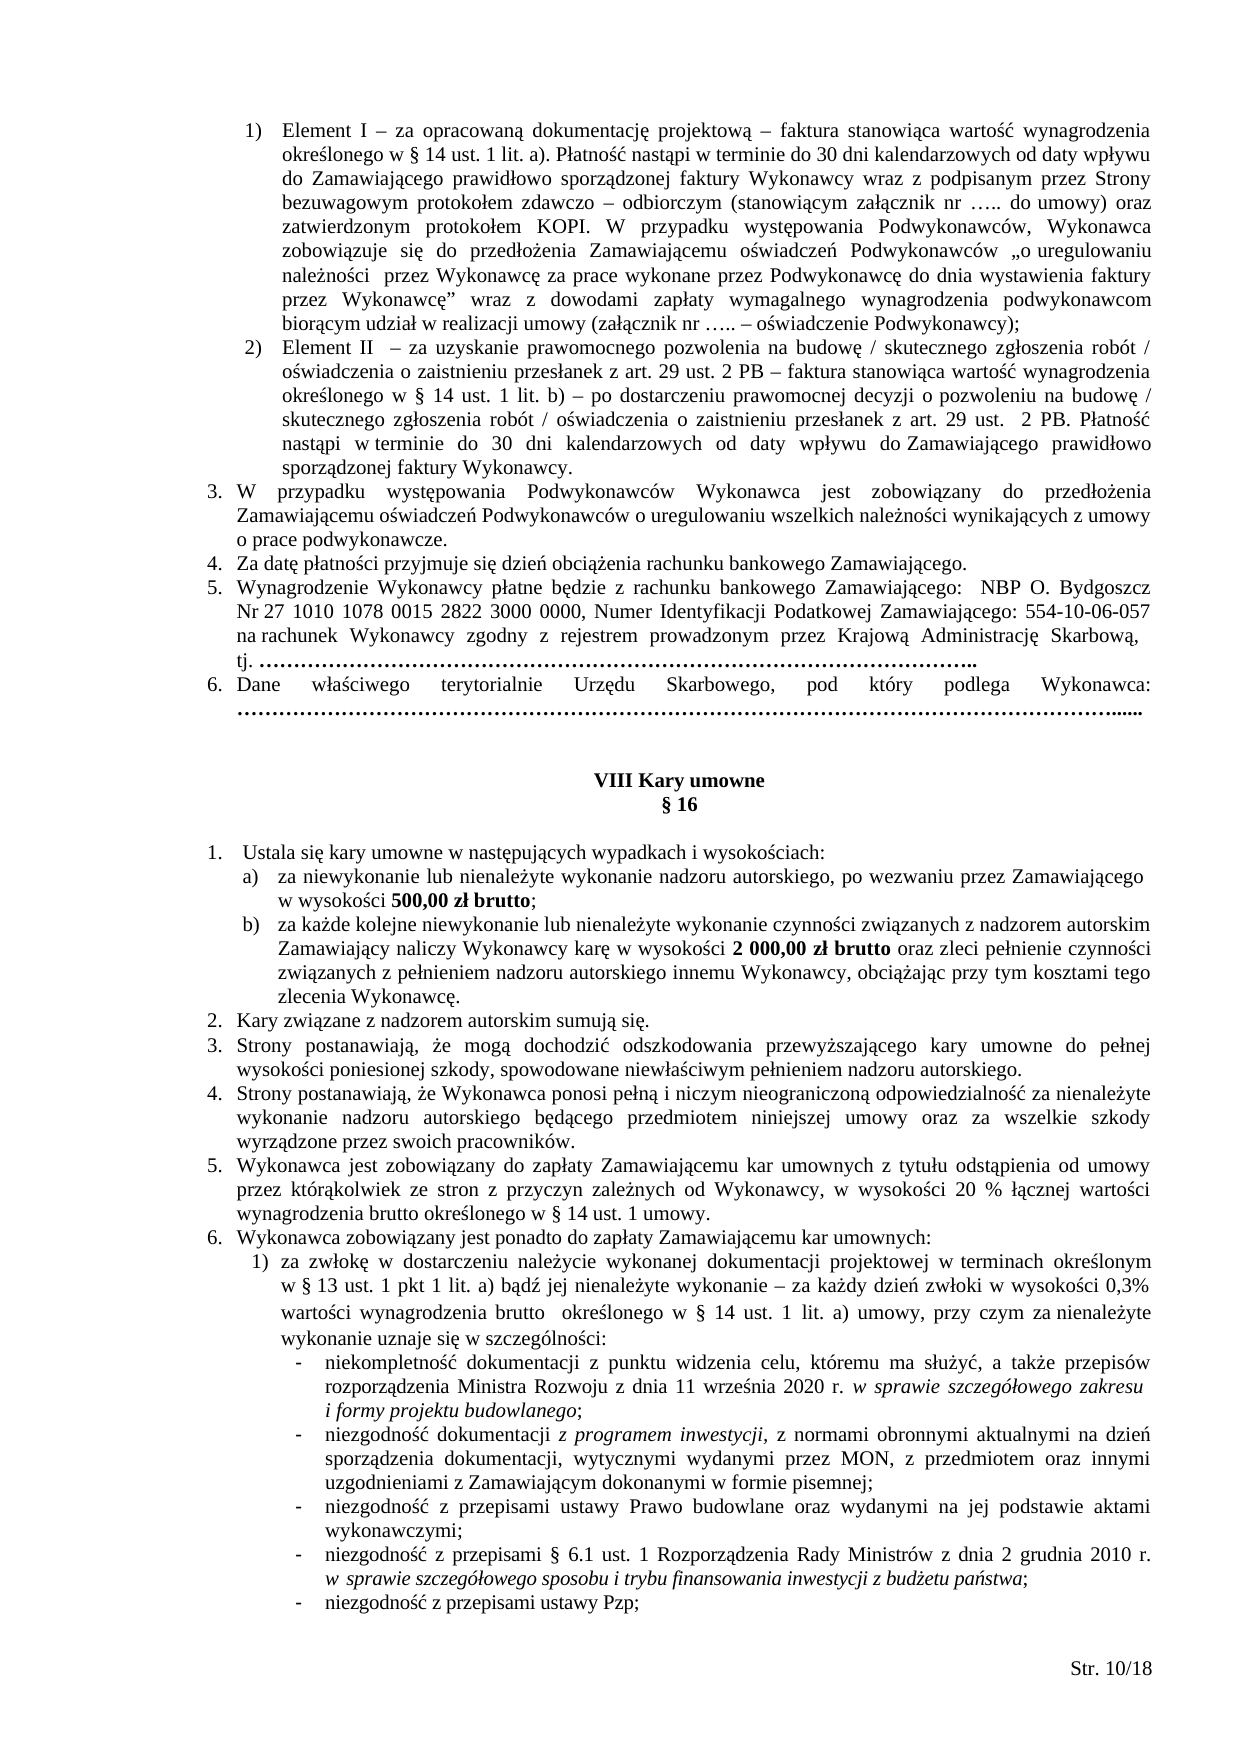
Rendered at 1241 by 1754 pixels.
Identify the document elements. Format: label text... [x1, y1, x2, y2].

list Strony postanawiają, że Wykonawca ponosi pełną i niczym nieograniczoną odpowiedzialność za nienależyte wykonanie nadzoru autorskiego będącego przedmiotem niniejszej umowy oraz za wszelkie szkody wyrządzone przez swoich pracowników. [207, 1081, 1152, 1153]
list niezgodność dokumentacji z programem inwestycji, z normami obronnymi aktualnymi na dzień sporządzenia dokumentacji, wytycznymi wydanymi przez MON, z przedmiotem oraz innymi uzgodnieniami z Zamawiającym dokonanymi w formie pisemnej; [295, 1422, 1152, 1494]
list Wynagrodzenie Wykonawcy płatne będzie z rachunku bankowego Zamawiającego: NBP O. Bydgoszcz Nr 27 1010 1078 0015 2822 3000 0000, Numer Identyfikacji Podatkowej Zamawiającego: 554-10-06-057 na rachunek Wykonawcy zgodny z rejestrem prowadzonym przez Krajową Administrację Skarbową, tj. ………………………………………………………………………………………….. [207, 575, 1152, 672]
list za zwłokę w dostarczeniu należycie wykonanej dokumentacji projektowej w terminach określonym w § 13 ust. 1 pkt 1 lit. a) bądź jej nienależyte wykonanie – za każdy dzień zwłoki w wysokości 0,3% wartości wynagrodzenia brutto określonego w § 14 ust. 1 lit. a) umowy, przy czym za nienależyte wykonanie uznaje się w szczególności: [251, 1249, 1152, 1350]
list Element I – za opracowaną dokumentację projektową – faktura stanowiąca wartość wynagrodzenia określonego w § 14 ust. 1 lit. a). Płatność nastąpi w terminie do 30 dni kalendarzowych od daty wpływu do Zamawiającego prawidłowo sporządzonej faktury Wykonawcy wraz z podpisanym przez Strony bezuwagowym protokołem zdawczo – odbiorczym (stanowiącym załącznik nr ….. do umowy) oraz zatwierdzonym protokołem KOPI. W przypadku występowania Podwykonawców, Wykonawca zobowiązuje się do przedłożenia Zamawiającemu oświadczeń Podwykonawców „o uregulowaniu należności przez Wykonawcę za prace wykonane przez Podwykonawcę do dnia wystawienia faktury przez Wykonawcę” wraz z dowodami zapłaty wymagalnego wynagrodzenia podwykonawcom biorącym udział w realizacji umowy (załącznik nr ….. – oświadczenie Podwykonawcy); [244, 118, 1152, 335]
list Element II – za uzyskanie prawomocnego pozwolenia na budowę / skutecznego zgłoszenia robót / oświadczenia o zaistnieniu przesłanek z art. 29 ust. 2 PB – faktura stanowiąca wartość wynagrodzenia określonego w § 14 ust. 1 lit. b) – po dostarczeniu prawomocnej decyzji o pozwoleniu na budowę / skutecznego zgłoszenia robót / oświadczenia o zaistnieniu przesłanek z art. 29 ust. 2 PB. Płatność nastąpi w terminie do 30 dni kalendarzowych od daty wpływu do Zamawiającego prawidłowo sporządzonej faktury Wykonawcy. [244, 335, 1152, 479]
list niekompletność dokumentacji z punktu widzenia celu, któremu ma służyć, a także przepisów rozporządzenia Ministra Rozwoju z dnia 11 września 2020 r. w sprawie szczegółowego zakresu i formy projektu budowlanego; [295, 1350, 1152, 1422]
list za niewykonanie lub nienależyte wykonanie nadzoru autorskiego, po wezwaniu przez Zamawiającego w wysokości 500,00 zł brutto; [242, 864, 1152, 912]
list Ustala się kary umowne w następujących wypadkach i wysokościach: [207, 840, 1152, 864]
list niezgodność z przepisami ustawy Pzp; [295, 1590, 1152, 1614]
text VIII Kary umowne [207, 768, 1152, 792]
list Dane właściwego terytorialnie Urzędu Skarbowego, pod który podlega Wykonawca: ………………………………………………………………………………………………………………...... [207, 672, 1152, 720]
list Kary związane z nadzorem autorskim sumują się. [207, 1008, 1152, 1032]
list niezgodność z przepisami ustawy Prawo budowlane oraz wydanymi na jej podstawie aktami wykonawczymi; [295, 1494, 1152, 1542]
list Strony postanawiają, że mogą dochodzić odszkodowania przewyższającego kary umowne do pełnej wysokości poniesionej szkody, spowodowane niewłaściwym pełnieniem nadzoru autorskiego. [207, 1032, 1152, 1081]
list za każde kolejne niewykonanie lub nienależyte wykonanie czynności związanych z nadzorem autorskim Zamawiający naliczy Wykonawcy karę w wysokości 2 000,00 zł brutto oraz zleci pełnienie czynności związanych z pełnieniem nadzoru autorskiego innemu Wykonawcy, obciążając przy tym kosztami tego zlecenia Wykonawcę. [242, 912, 1152, 1008]
list Za datę płatności przyjmuje się dzień obciążenia rachunku bankowego Zamawiającego. [207, 551, 1152, 575]
list Wykonawca jest zobowiązany do zapłaty Zamawiającemu kar umownych z tytułu odstąpienia od umowy przez którąkolwiek ze stron z przyczyn zależnych od Wykonawcy, w wysokości 20 % łącznej wartości wynagrodzenia brutto określonego w § 14 ust. 1 umowy. [207, 1153, 1152, 1225]
text § 16 [207, 792, 1152, 816]
list Wykonawca zobowiązany jest ponadto do zapłaty Zamawiającemu kar umownych: [207, 1225, 1152, 1249]
list niezgodność z przepisami § 6.1 ust. 1 Rozporządzenia Rady Ministrów z dnia 2 grudnia 2010 r. w sprawie szczegółowego sposobu i trybu finansowania inwestycji z budżetu państwa; [295, 1542, 1152, 1590]
list W przypadku występowania Podwykonawców Wykonawca jest zobowiązany do przedłożenia Zamawiającemu oświadczeń Podwykonawców o uregulowaniu wszelkich należności wynikających z umowy o prace podwykonawcze. [207, 479, 1152, 551]
